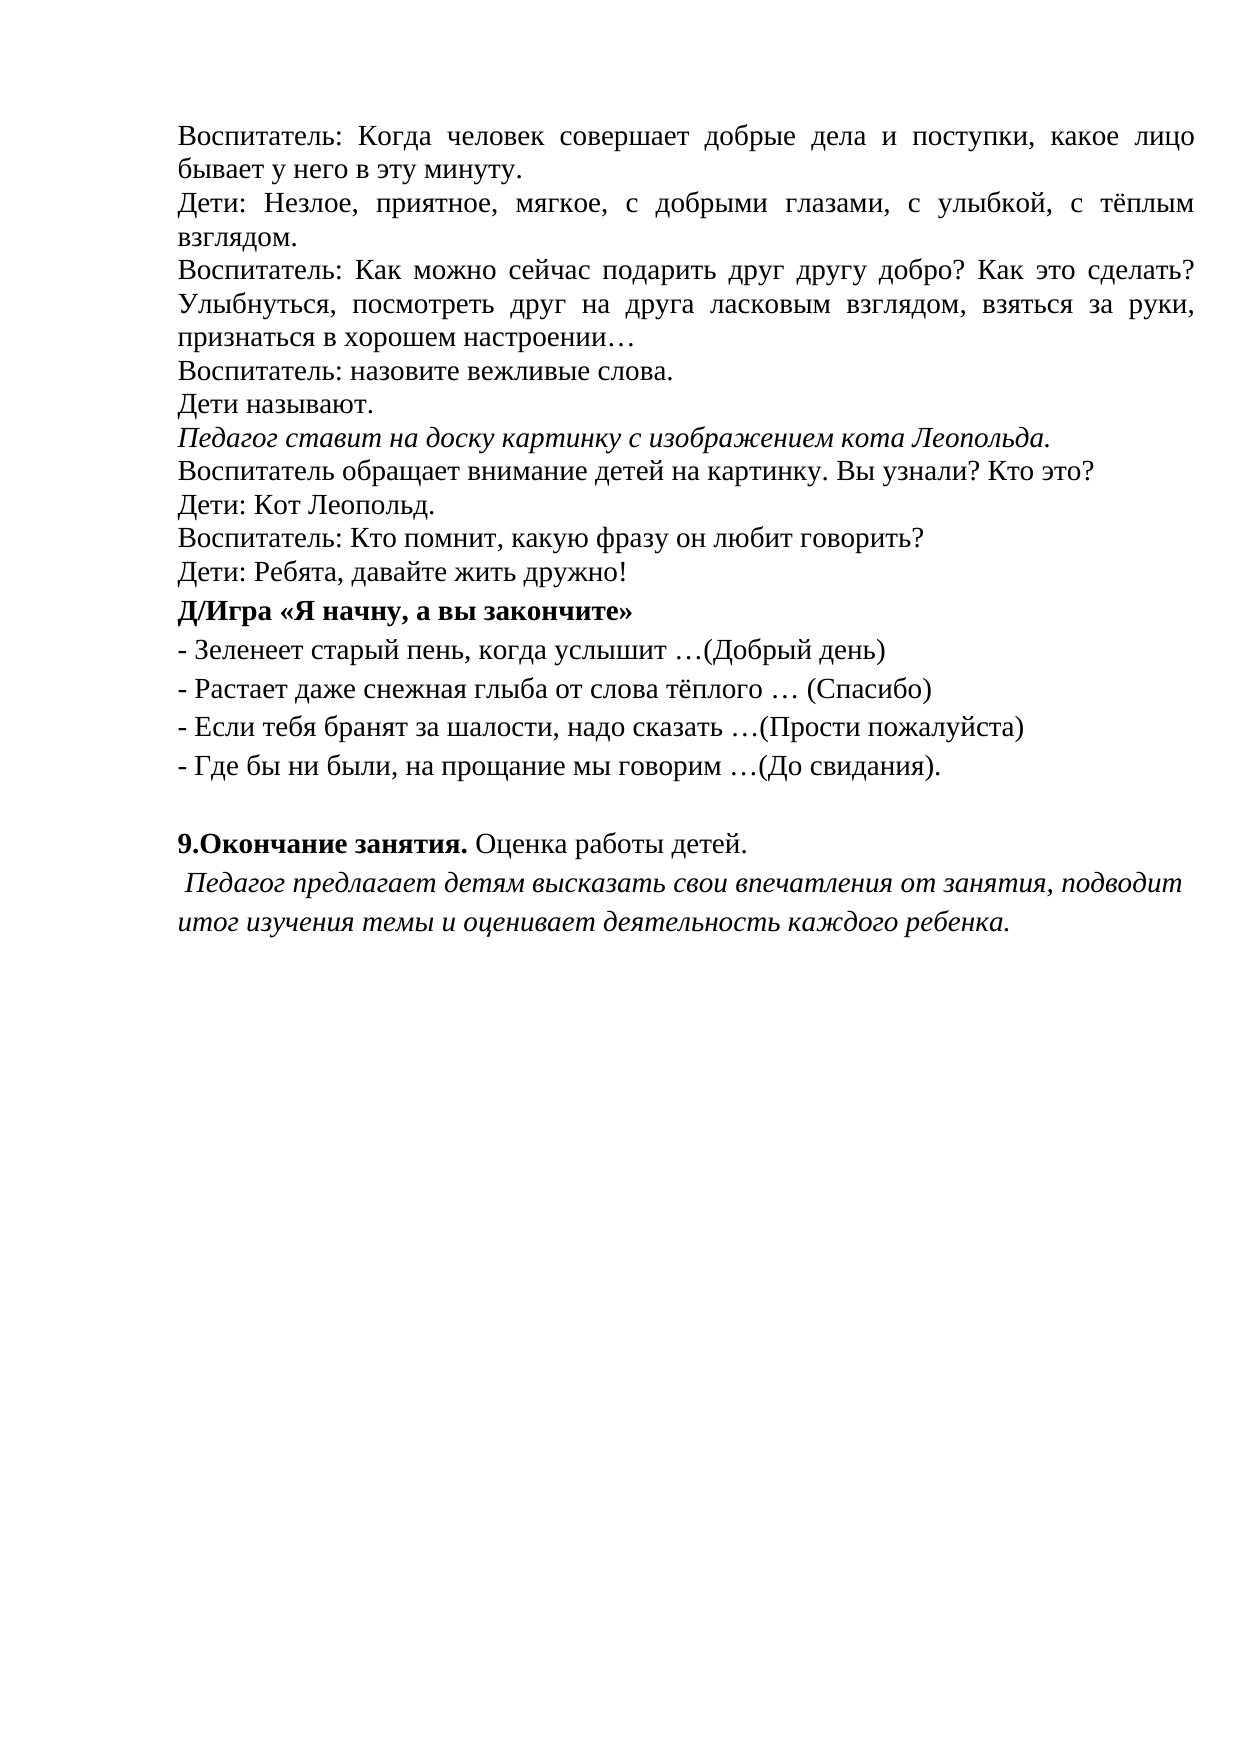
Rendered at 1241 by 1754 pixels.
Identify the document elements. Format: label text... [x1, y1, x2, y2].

text - Зеленеет старый пень, когда услышит …(Добрый день) [177, 627, 1196, 665]
text Дети: Незлое, приятное, мягкое, с добрыми глазами, с улыбкой, с тёплым взглядом. [177, 185, 1196, 252]
text Педагог предлагает детям высказать свои впечатления от занятия, подводит итог изучения темы и оценивает деятельность каждого ребенка. [177, 860, 1196, 937]
text 9.Окончание занятия. Оценка работы детей. [177, 821, 1196, 860]
text Д/Игра «Я начну, а вы закончите» [177, 588, 1196, 627]
text Воспитатель обращает внимание детей на картинку. Вы узнали? Кто это? [177, 453, 1196, 487]
text Воспитатель: Когда человек совершает добрые дела и поступки, какое лицо бывает у него в эту минуту. [177, 118, 1196, 185]
text - Где бы ни были, на прощание мы говорим …(До свидания). [177, 743, 1196, 782]
text Воспитатель: назовите вежливые слова. [177, 353, 1196, 386]
text Дети: Кот Леопольд. [177, 487, 1196, 521]
text Дети называют. [177, 386, 1196, 420]
text Педагог ставит на доску картинку с изображением кота Леопольда. [177, 420, 1196, 453]
text Воспитатель: Кто помнит, какую фразу он любит говорить? [177, 521, 1196, 554]
text Воспитатель: Как можно сейчас подарить друг другу добро? Как это сделать? Улыбнуться, посмотреть друг на друга ласковым взглядом, взяться за руки, признаться в хорошем настроении… [177, 252, 1196, 353]
text - Растает даже снежная глыба от слова тёплого … (Спасибо) [177, 665, 1196, 704]
text Дети: Ребята, давайте жить дружно! [177, 554, 1196, 588]
text - Если тебя бранят за шалости, надо сказать …(Прости пожалуйста) [177, 704, 1196, 743]
